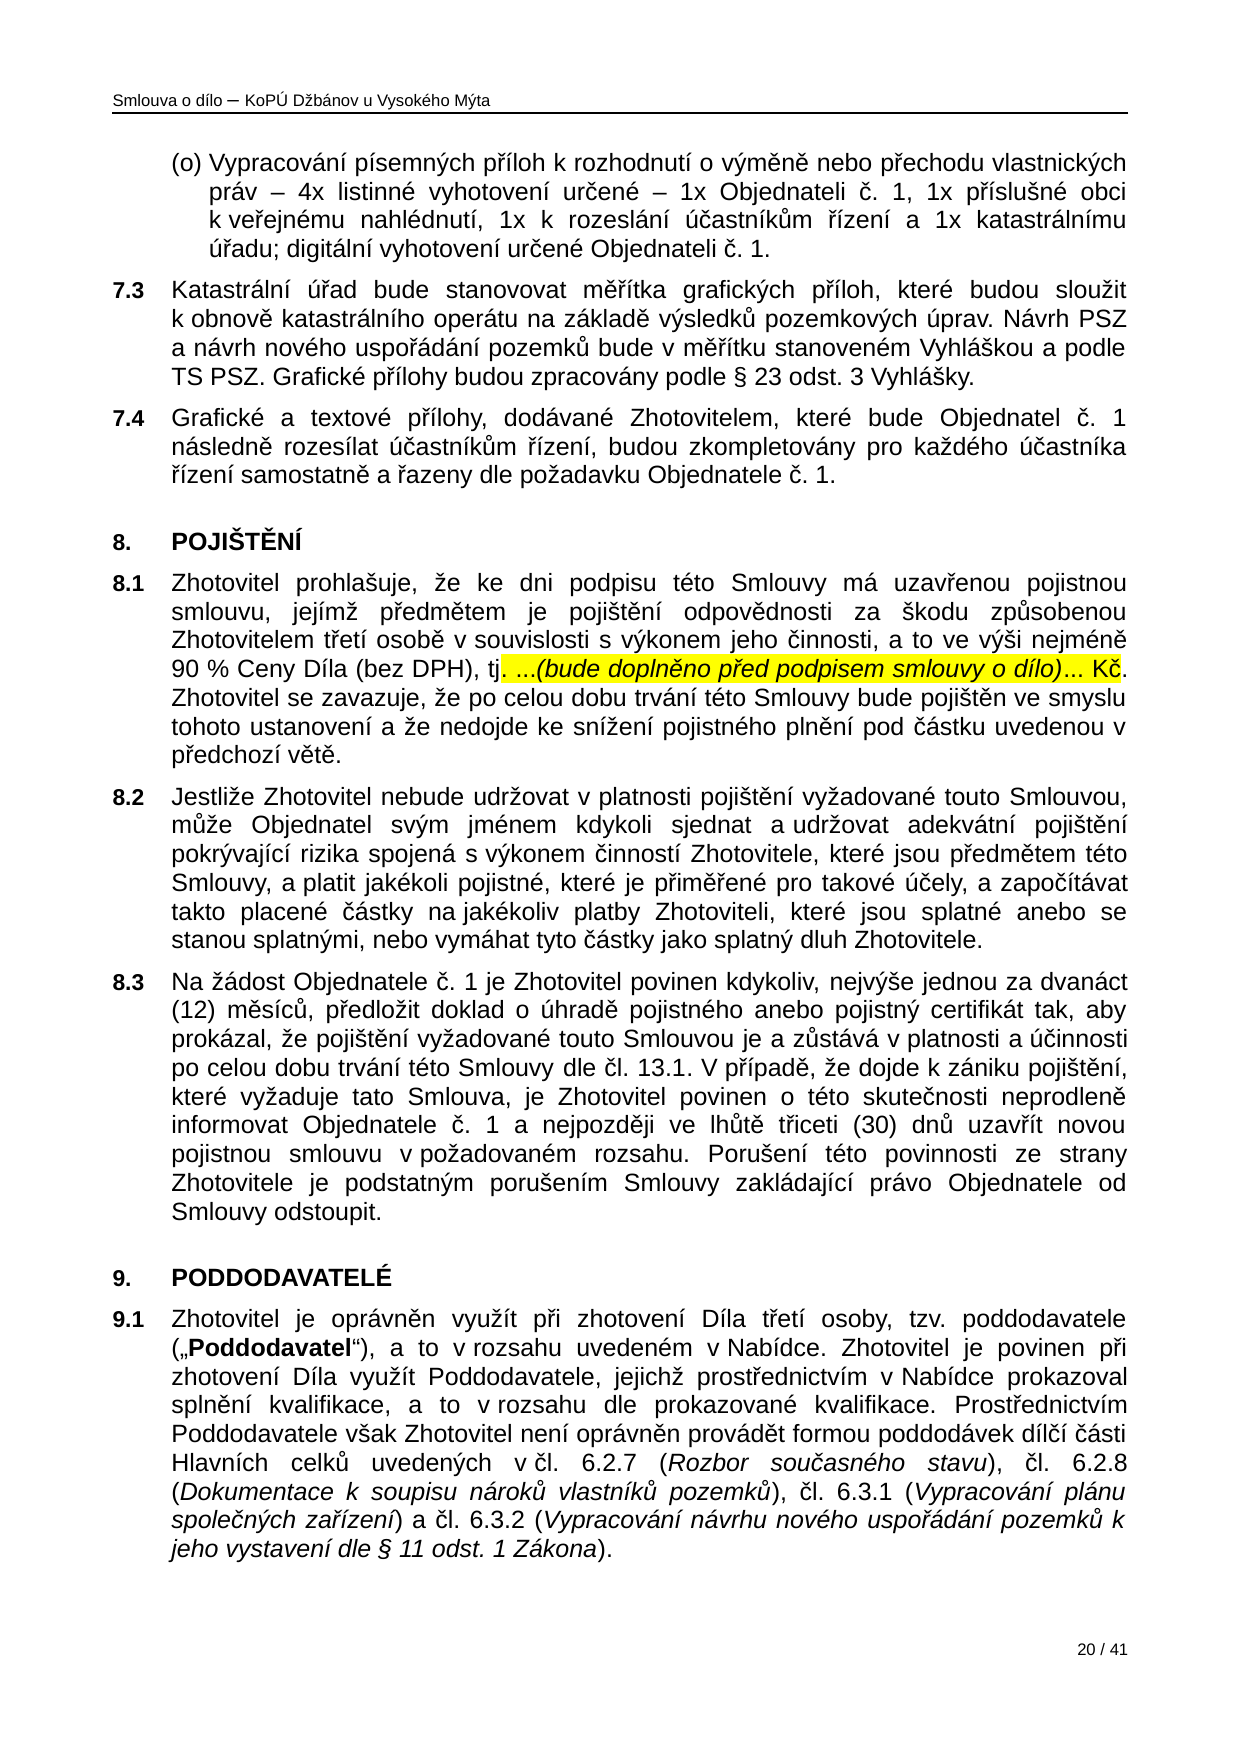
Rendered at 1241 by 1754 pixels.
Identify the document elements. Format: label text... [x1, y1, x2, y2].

text Poddodavatelé [112, 1263, 1128, 1291]
text Na žádost Objednatele č. 1 je Zhotovitel povinen kdykoliv, nejvýše jednou za dvanáct (12) měsíců, předložit doklad o úhradě pojistného anebo pojistný certifikát tak, aby prokázal, že pojištění vyžadované touto Smlouvou je a zůstává v platnosti a účinnosti po celou dobu trvání této Smlouvy dle čl. 13.1. V případě, že dojde k zániku pojištění, které vyžaduje tato Smlouva, je Zhotovitel povinen o této skutečnosti neprodleně informovat Objednatele č. 1 a nejpozději ve lhůtě třiceti (30) dnů uzavřít novou pojistnou smlouvu v požadovaném rozsahu. Porušení této povinnosti ze strany Zhotovitele je podstatným porušením Smlouvy zakládající právo Objednatele od Smlouvy odstoupit. [112, 966, 1128, 1225]
text Pojištění [112, 526, 1128, 555]
text Zhotovitel je oprávněn využít při zhotovení Díla třetí osoby, tzv. poddodavatele („Poddodavatel“), a to v rozsahu uvedeném v Nabídce. Zhotovitel je povinen při zhotovení Díla využít Poddodavatele, jejichž prostřednictvím v Nabídce prokazoval splnění kvalifikace, a to v rozsahu dle prokazované kvalifikace. Prostřednictvím Poddodavatele však Zhotovitel není oprávněn provádět formou poddodávek dílčí části Hlavních celků uvedených v čl. 6.2.7 (Rozbor současného stavu), čl. 6.2.8 (Dokumentace k soupisu nároků vlastníků pozemků), čl. 6.3.1 (Vypracování plánu společných zařízení) a čl. 6.3.2 (Vypracování návrhu nového uspořádání pozemků k jeho vystavení dle § 11 odst. 1 Zákona). [112, 1304, 1128, 1563]
text Jestliže Zhotovitel nebude udržovat v platnosti pojištění vyžadované touto Smlouvou, může Objednatel svým jménem kdykoli sjednat a udržovat adekvátní pojištění pokrývající rizika spojená s výkonem činností Zhotovitele, které jsou předmětem této Smlouvy, a platit jakékoli pojistné, které je přiměřené pro takové účely, a započítávat takto placené částky na jakékoliv platby Zhotoviteli, které jsou splatné anebo se stanou splatnými, nebo vymáhat tyto částky jako splatný dluh Zhotovitele. [112, 781, 1128, 954]
list Vypracování písemných příloh k rozhodnutí o výměně nebo přechodu vlastnických práv – 4x listinné vyhotovení určené – 1x Objednateli č. 1, 1x příslušné obci k veřejnému nahlédnutí, 1x k rozeslání účastníkům řízení a 1x katastrálnímu úřadu; digitální vyhotovení určené Objednateli č. 1. [171, 148, 1128, 263]
text Zhotovitel prohlašuje, že ke dni podpisu této Smlouvy má uzavřenou pojistnou smlouvu, jejímž předmětem je pojištění odpovědnosti za škodu způsobenou Zhotovitelem třetí osobě v souvislosti s výkonem jeho činnosti, a to ve výši nejméně 90 % Ceny Díla (bez DPH), tj. ...(bude doplněno před podpisem smlouvy o dílo)... Kč. Zhotovitel se zavazuje, že po celou dobu trvání této Smlouvy bude pojištěn ve smyslu tohoto ustanovení a že nedojde ke snížení pojistného plnění pod částku uvedenou v předchozí větě. [112, 568, 1128, 769]
text Grafické a textové přílohy, dodávané Zhotovitelem, které bude Objednatel č. 1 následně rozesílat účastníkům řízení, budou zkompletovány pro každého účastníka řízení samostatně a řazeny dle požadavku Objednatele č. 1. [112, 403, 1128, 489]
text Katastrální úřad bude stanovovat měřítka grafických příloh, které budou sloužit k obnově katastrálního operátu na základě výsledků pozemkových úprav. Návrh PSZ a návrh nového uspořádání pozemků bude v měřítku stanoveném Vyhláškou a podle TS PSZ. Grafické přílohy budou zpracovány podle § 23 odst. 3 Vyhlášky. [112, 275, 1128, 390]
